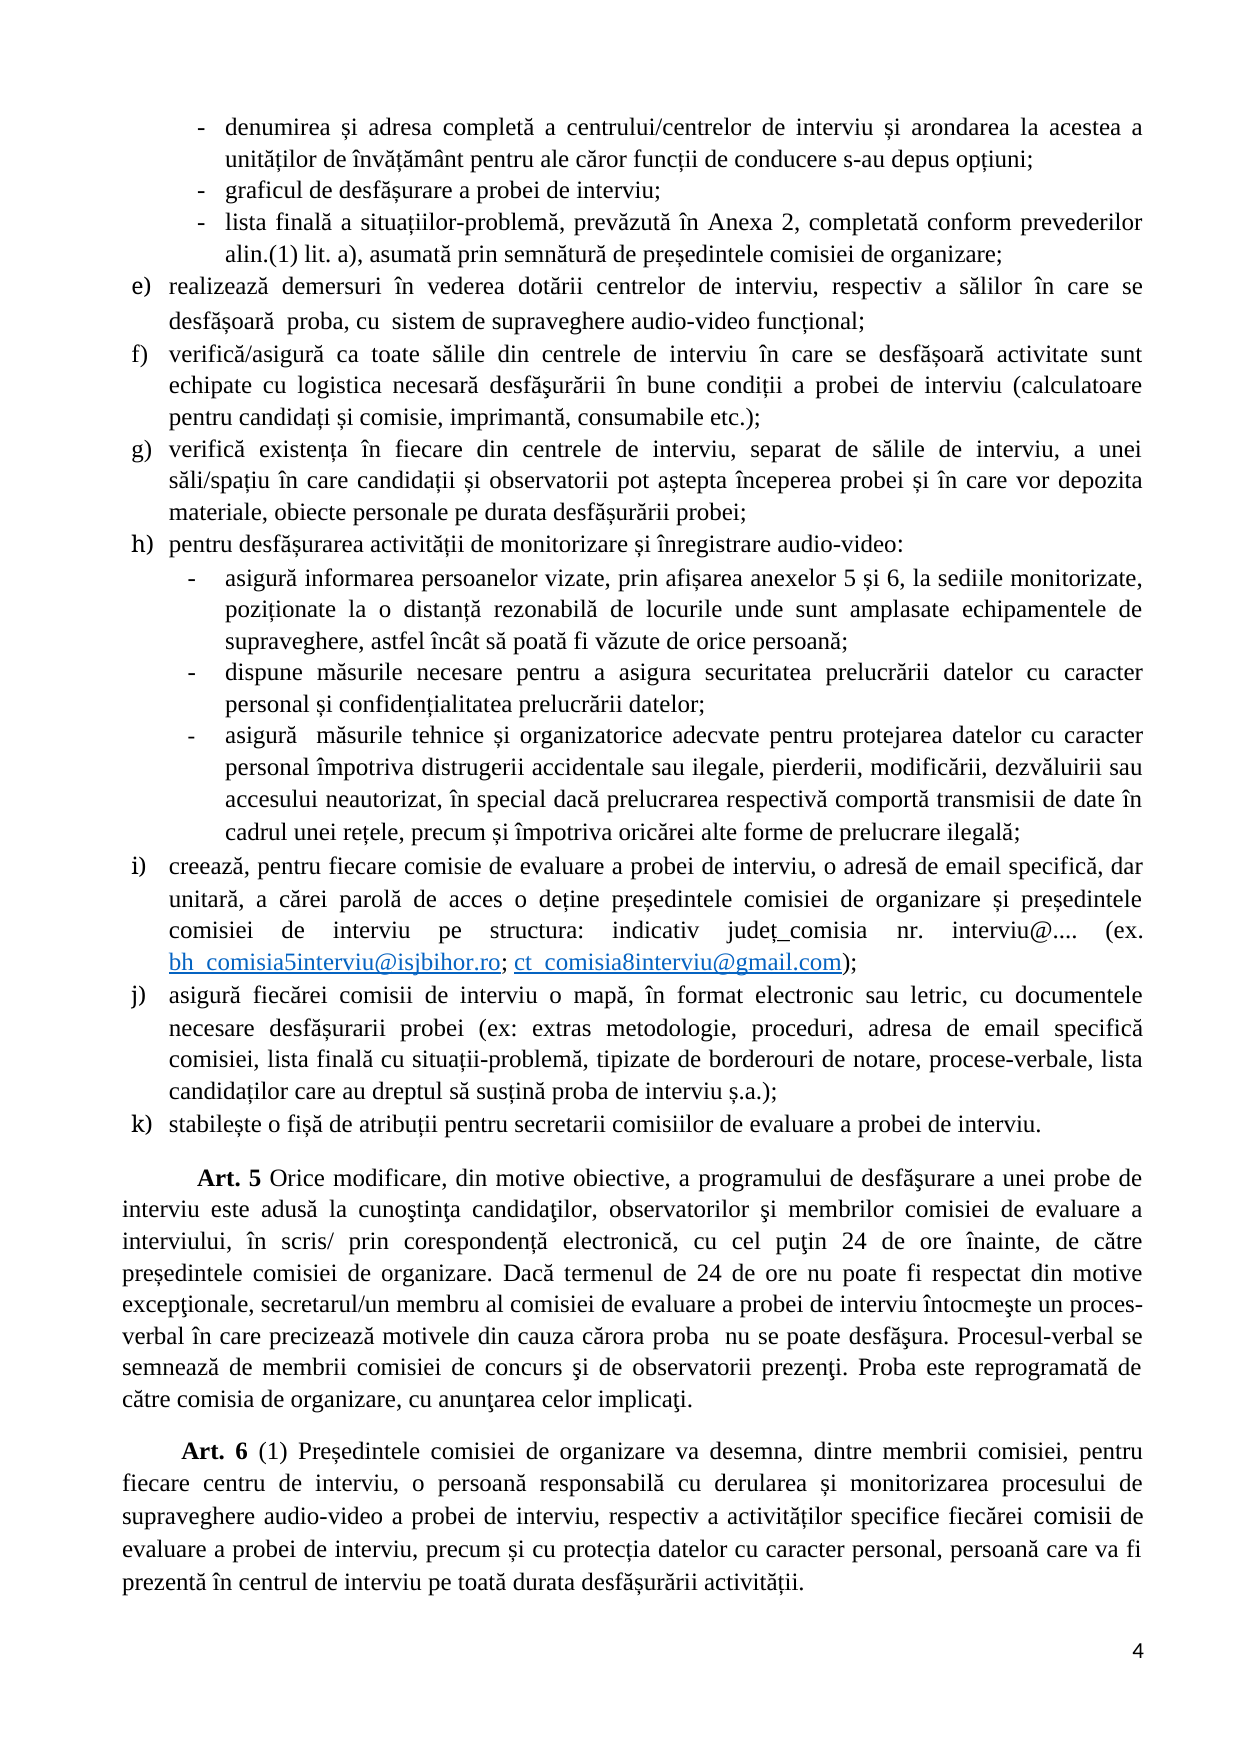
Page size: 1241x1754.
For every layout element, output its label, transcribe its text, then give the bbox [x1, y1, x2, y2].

text Art. 6 (1) Președintele comisiei de organizare va desemna, dintre membrii comisiei, pentru fiecare centru de interviu, o persoană responsabilă cu derularea și monitorizarea procesului de supraveghere audio-video a probei de interviu, respectiv a activităților specifice fiecărei comisii de evaluare a probei de interviu, precum și cu protecția datelor cu caracter personal, persoană care va fi prezentă în centrul de interviu pe toată durata desfășurării activității. [122, 1436, 1144, 1597]
list pentru desfășurarea activității de monitorizare și înregistrare audio-video: [131, 528, 1144, 560]
list creează, pentru fiecare comisie de evaluare a probei de interviu, o adresă de email specifică, dar unitară, a cărei parolă de acces o deține președintele comisiei de organizare și președintele comisiei de interviu pe structura: indicativ județ_comisia nr. interviu@.... (ex. bh_comisia5interviu@isjbihor.ro; ct_comisia8interviu@gmail.com); [131, 850, 1144, 976]
list dispune măsurile necesare pentru a asigura securitatea prelucrării datelor cu caracter personal și confidențialitatea prelucrării datelor; [187, 657, 1144, 718]
list verifică/asigură ca toate sălile din centrele de interviu în care se desfășoară activitate sunt echipate cu logistica necesară desfăşurării în bune condiții a probei de interviu (calculatoare pentru candidați și comisie, imprimantă, consumabile etc.); [131, 339, 1144, 431]
list verifică existența în fiecare din centrele de interviu, separat de sălile de interviu, a unei săli/spațiu în care candidații și observatorii pot aștepta începerea probei și în care vor depozita materiale, obiecte personale pe durata desfășurării probei; [131, 434, 1144, 526]
list denumirea și adresa completă a centrului/centrelor de interviu și arondarea la acestea a unităților de învățământ pentru ale căror funcții de conducere s-au depus opțiuni; [197, 112, 1144, 173]
list asigură fiecărei comisii de interviu o mapă, în format electronic sau letric, cu documentele necesare desfășurarii probei (ex: extras metodologie, proceduri, adresa de email specifică comisiei, lista finală cu situații-problemă, tipizate de borderouri de notare, procese-verbale, lista candidaților care au dreptul să susțină proba de interviu ș.a.); [131, 979, 1144, 1105]
text Art. 5 Orice modificare, din motive obiective, a programului de desfăşurare a unei probe de interviu este adusă la cunoştinţa candidaţilor, observatorilor şi membrilor comisiei de evaluare a interviului, în scris/ prin corespondență electronică, cu cel puţin 24 de ore înainte, de către președintele comisiei de organizare. Dacă termenul de 24 de ore nu poate fi respectat din motive excepţionale, secretarul/un membru al comisiei de evaluare a probei de interviu întocmeşte un proces-verbal în care precizează motivele din cauza cărora proba nu se poate desfăşura. Procesul-verbal se semnează de membrii comisiei de concurs şi de observatorii prezenţi. Proba este reprogramată de către comisia de organizare, cu anunţarea celor implicaţi. [122, 1163, 1144, 1413]
list stabilește o fișă de atribuții pentru secretarii comisiilor de evaluare a probei de interviu. [131, 1107, 1144, 1139]
list graficul de desfășurare a probei de interviu; [197, 176, 1144, 204]
list asigură informarea persoanelor vizate, prin afișarea anexelor 5 și 6, la sediile monitorizate, poziționate la o distanță rezonabilă de locurile unde sunt amplasate echipamentele de supraveghere, astfel încât să poată fi văzute de orice persoană; [187, 563, 1144, 655]
list realizează demersuri în vederea dotării centrelor de interviu, respectiv a sălilor în care se desfășoară proba, cu sistem de supraveghere audio-video funcțional; [131, 270, 1144, 336]
list lista finală a situațiilor-problemă, prevăzută în Anexa 2, completată conform prevederilor alin.(1) lit. a), asumată prin semnătură de președintele comisiei de organizare; [197, 207, 1144, 267]
list asigură măsurile tehnice și organizatorice adecvate pentru protejarea datelor cu caracter personal împotriva distrugerii accidentale sau ilegale, pierderii, modificării, dezvăluirii sau accesului neautorizat, în special dacă prelucrarea respectivă comportă transmisii de date în cadrul unei rețele, precum și împotriva oricărei alte forme de prelucrare ilegală; [187, 721, 1144, 847]
